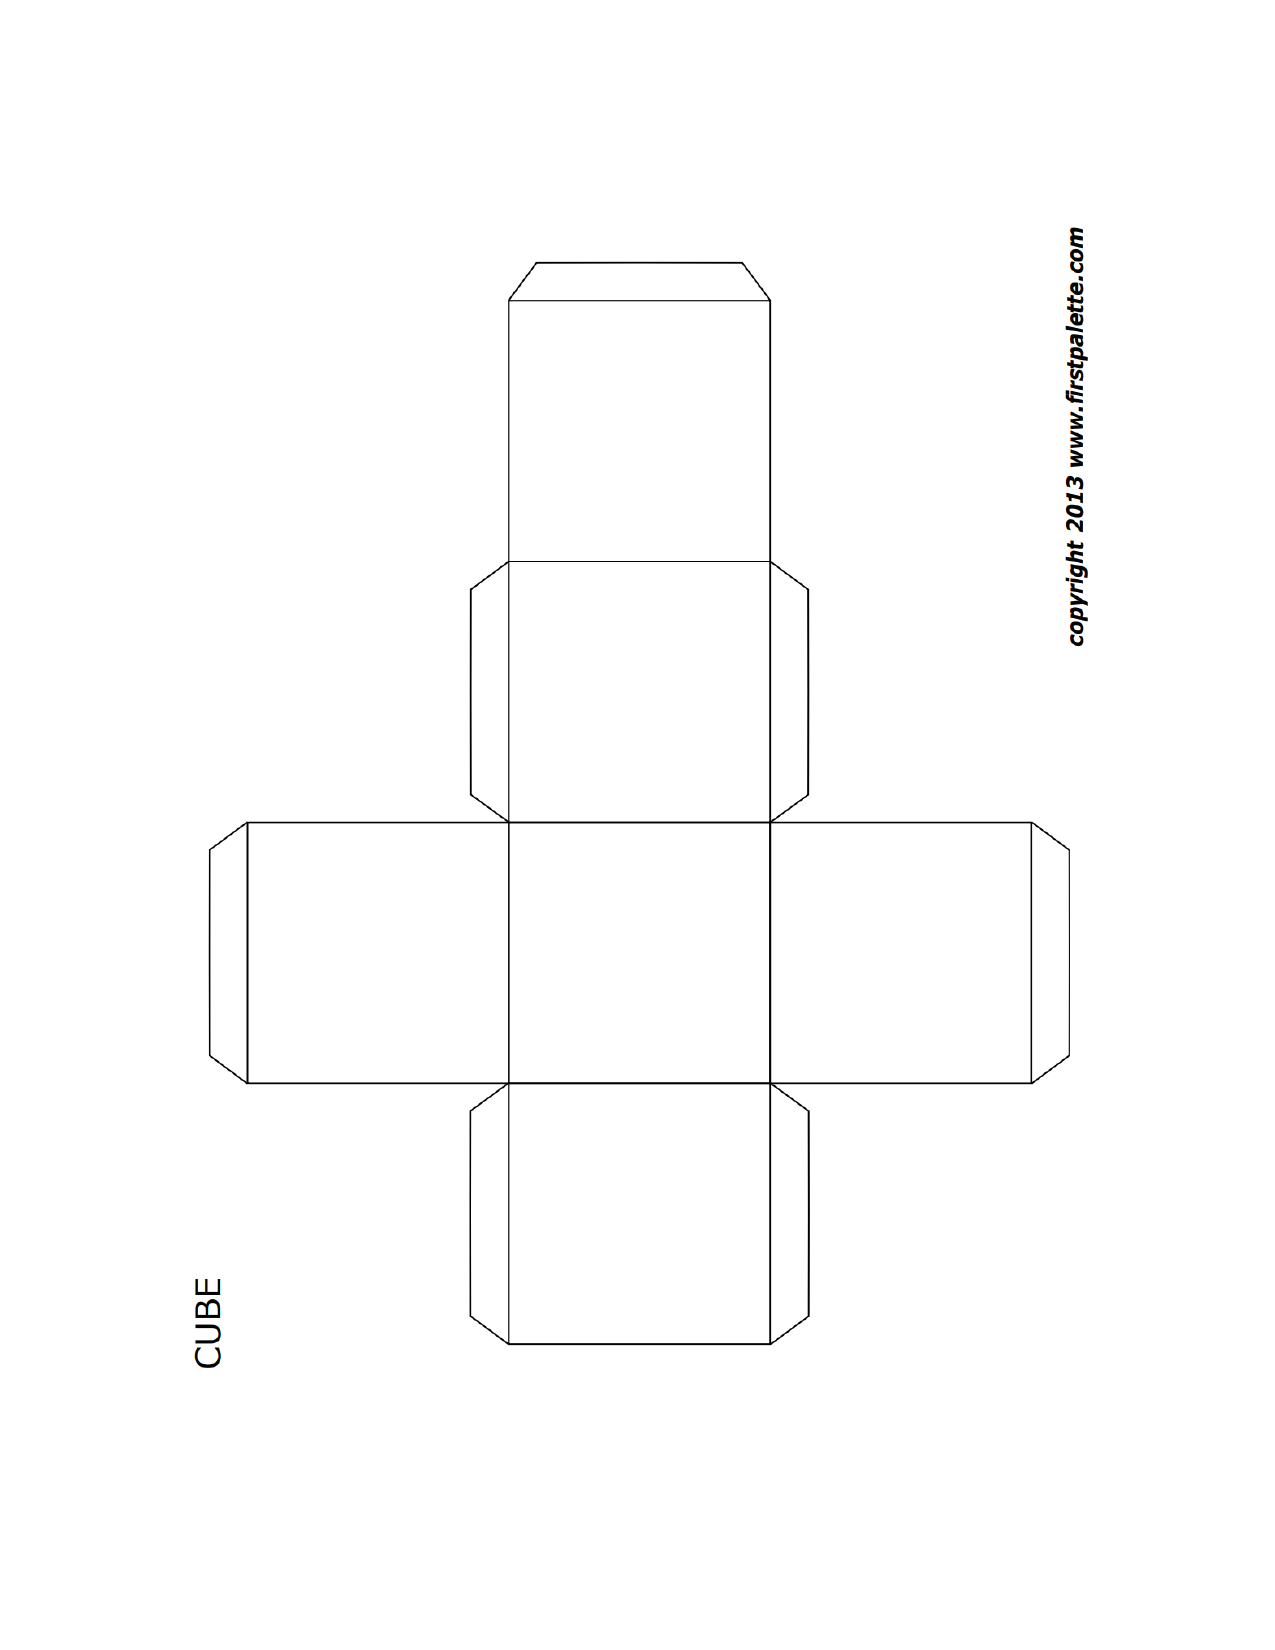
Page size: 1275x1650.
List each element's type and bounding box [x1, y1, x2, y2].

picture [150, 180, 1125, 1449]
